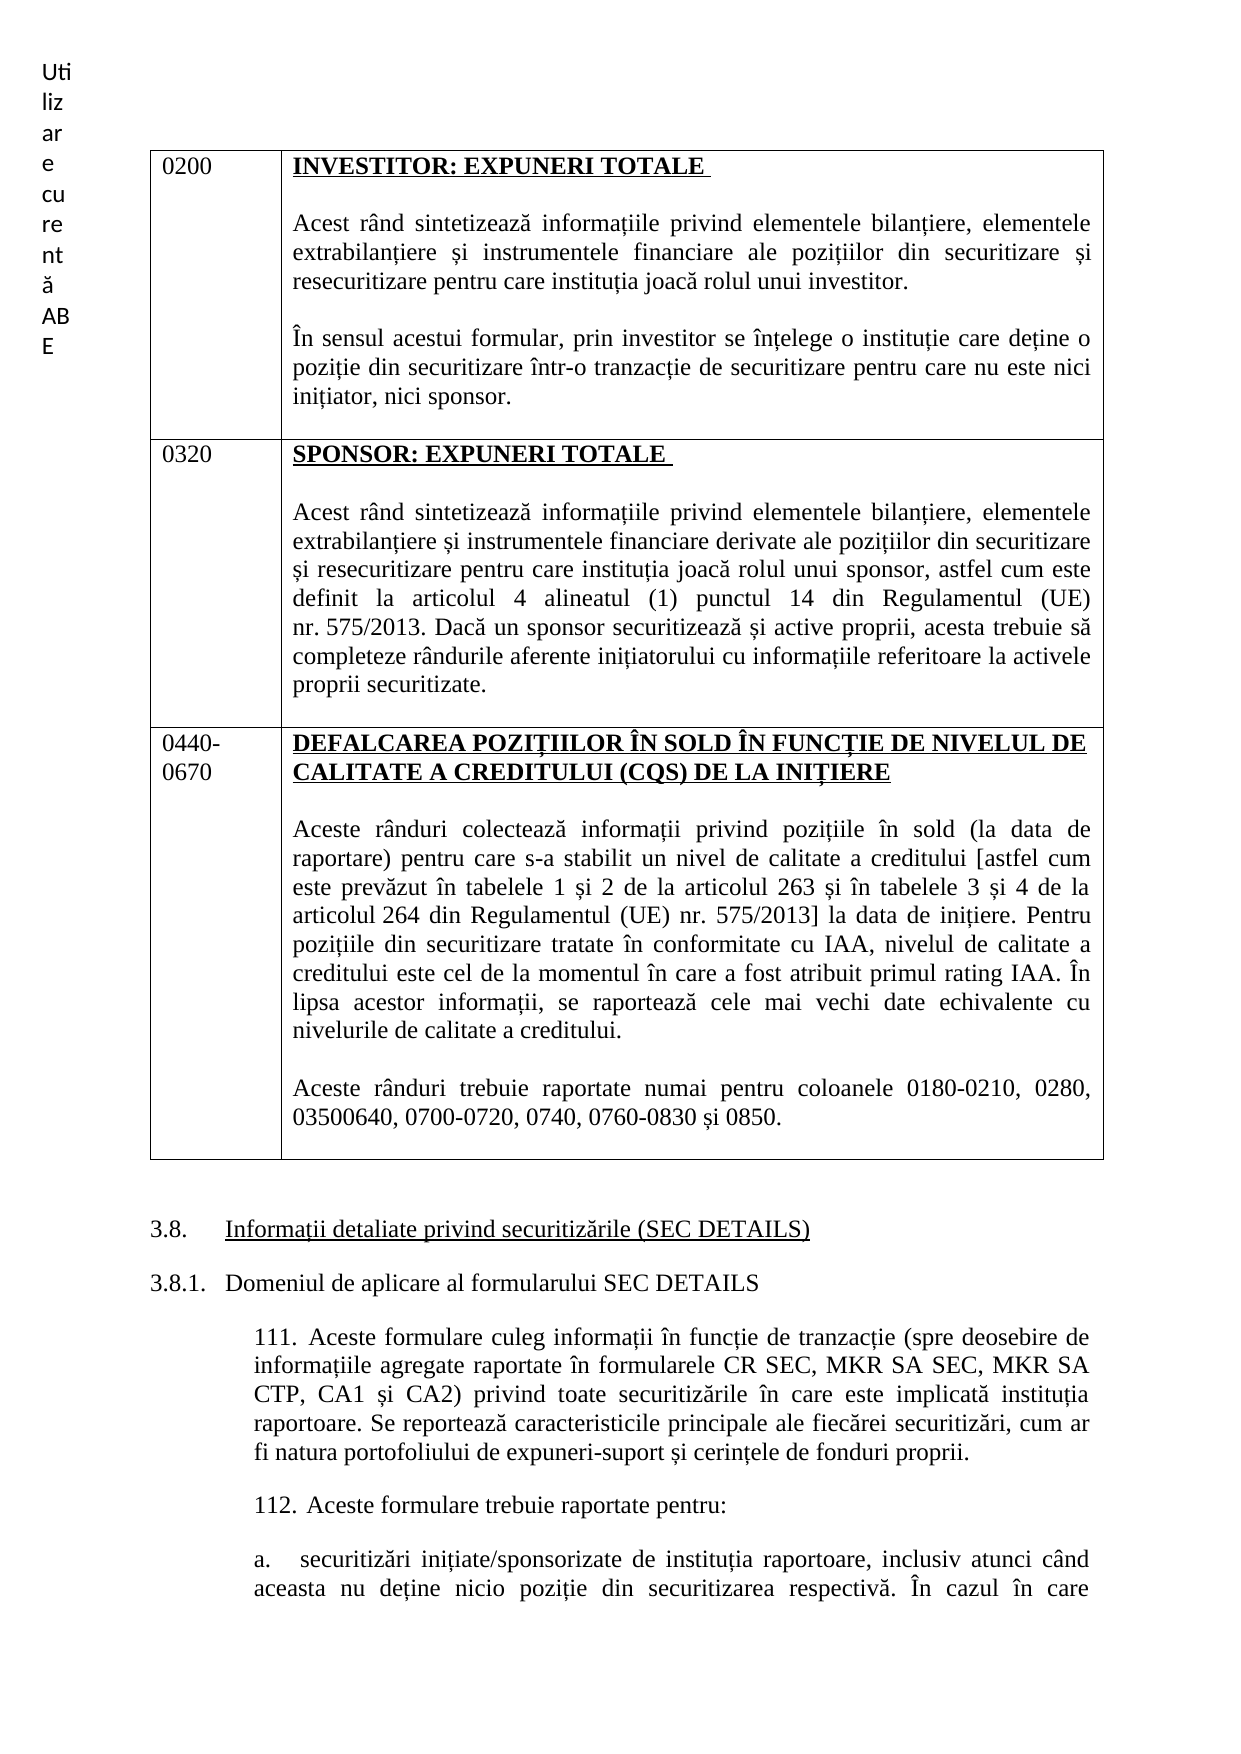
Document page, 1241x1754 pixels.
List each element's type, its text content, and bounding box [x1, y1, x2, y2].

list 3.8.1. Domeniul de aplicare al formularului SEC DETAILS [150, 1268, 1090, 1297]
table_cell INVESTITOR: EXPUNERI TOTALE Acest rând sintetizează informațiile privind elementele bilanțiere, elementele extrabilanțiere și instrumentele financiare ale pozițiilor din securitizare și resecuritizare pentru care instituția joacă rolul unui investitor. În sensul acestui formular, prin investitor se înțelege o instituție care deține o poziție din securitizare într-o tranzacție de securitizare pentru care nu este nici inițiator, nici sponsor. [282, 151, 1103, 438]
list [253, 1544, 1090, 1602]
table_cell 0200 [151, 151, 281, 438]
table_cell DEFALCAREA POZIȚIILOR ÎN SOLD ÎN FUNCȚIE DE NIVELUL DE CALITATE A CREDITULUI (CQS) DE LA INIȚIERE Aceste rânduri colectează informații privind pozițiile în sold (la data de raportare) pentru care s-a stabilit un nivel de calitate a creditului [astfel cum este prevăzut în tabelele 1 și 2 de la articolul 263 și în tabelele 3 și 4 de la articolul 264 din Regulamentul (UE) nr. 575/2013] la data de inițiere. Pentru pozițiile din securitizare tratate în conformitate cu IAA, nivelul de calitate a creditului este cel de la momentul în care a fost atribuit primul rating IAA. În lipsa acestor informații, se raportează cele mai vechi date echivalente cu nivelurile de calitate a creditului. Aceste rânduri trebuie raportate numai pentru coloanele 0180-0210, 0280, 0350­0640, 0700-0720, 0740, 0760-0830 și 0850. [282, 728, 1103, 1159]
table_cell 0320 [151, 440, 281, 727]
list 3.8. Informații detaliate privind securitizările (SEC DETAILS) [150, 1214, 1090, 1243]
table_cell 0440-0670 [151, 728, 281, 1159]
table_cell SPONSOR: EXPUNERI TOTALE Acest rând sintetizează informațiile privind elementele bilanțiere, elementele extrabilanțiere și instrumentele financiare derivate ale pozițiilor din securitizare și resecuritizare pentru care instituția joacă rolul unui sponsor, astfel cum este definit la articolul 4 alineatul (1) punctul 14 din Regulamentul (UE) nr. 575/2013. Dacă un sponsor securitizează și active proprii, acesta trebuie să completeze rândurile aferente inițiatorului cu informațiile referitoare la activele proprii securitizate. [282, 440, 1103, 727]
